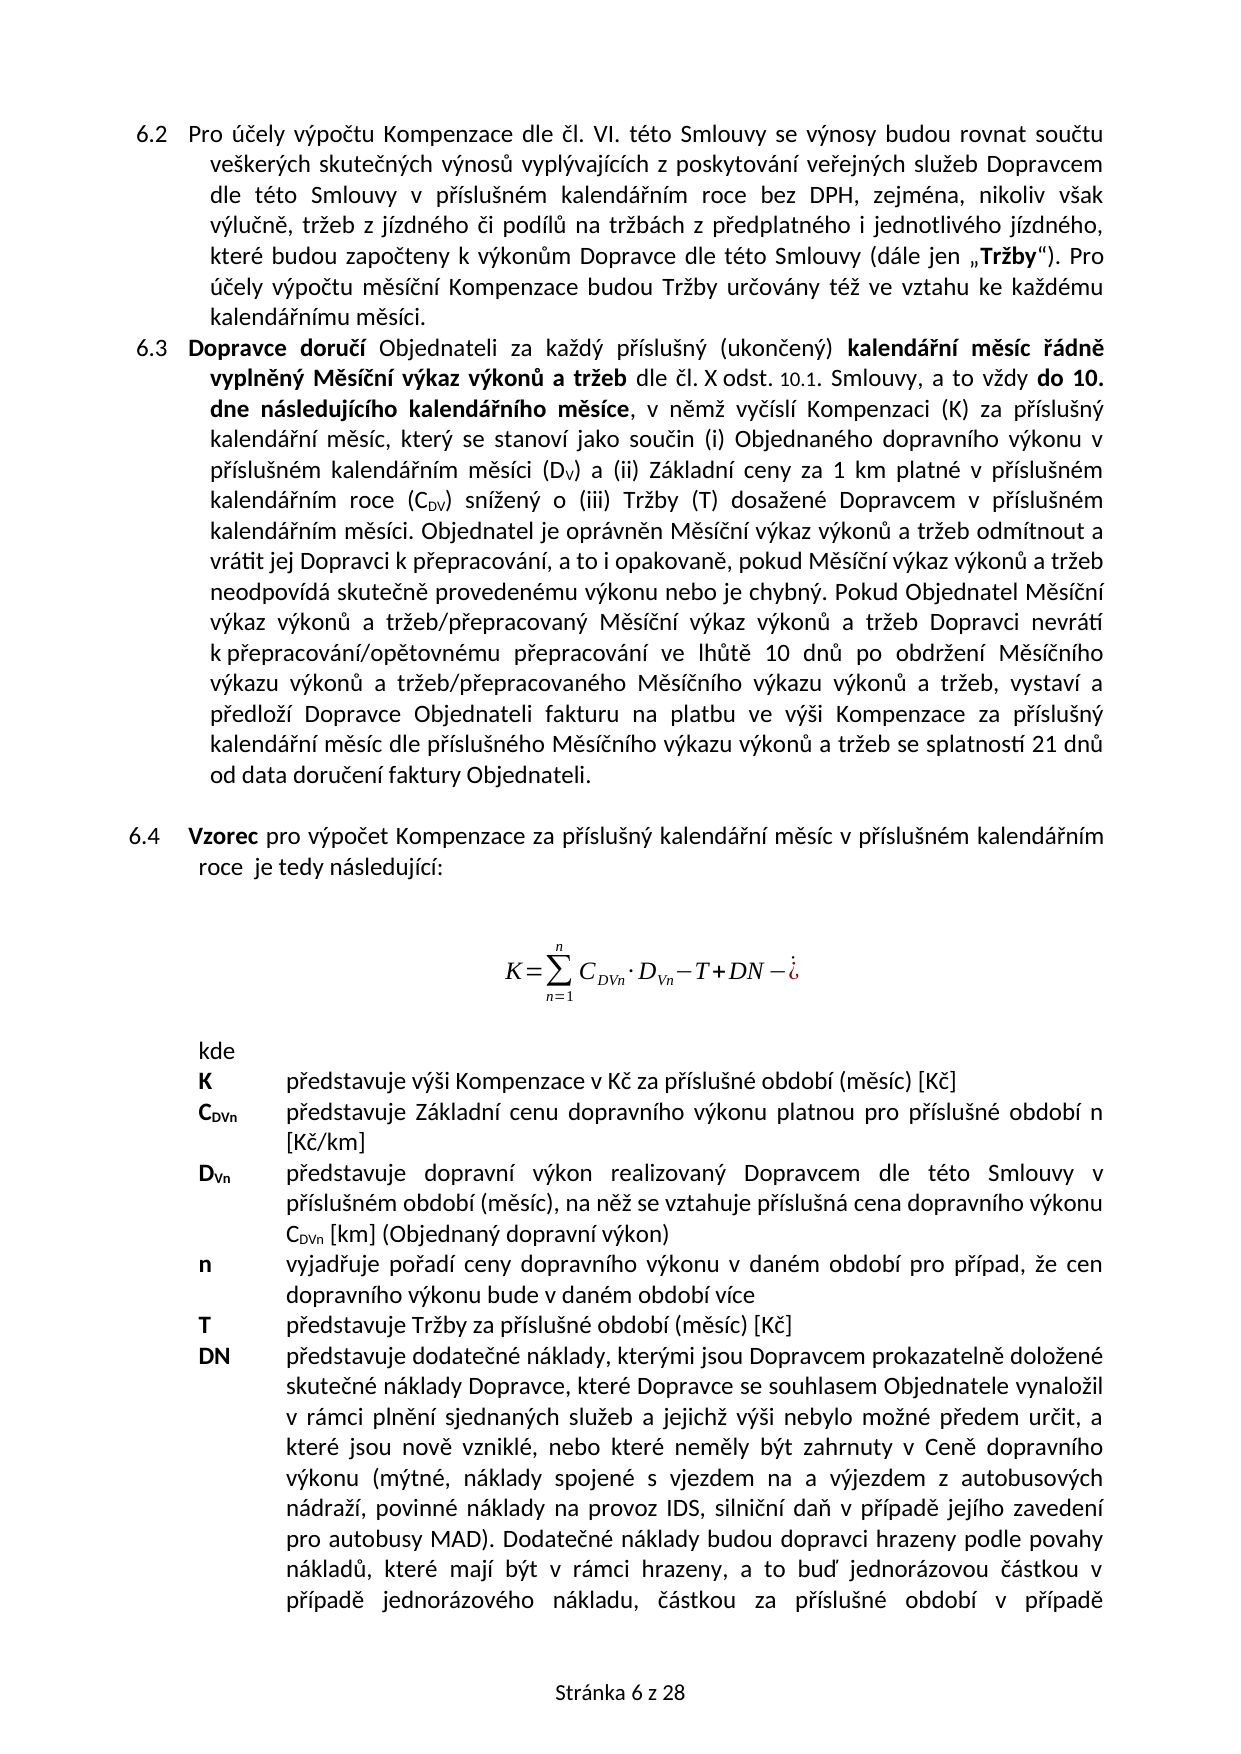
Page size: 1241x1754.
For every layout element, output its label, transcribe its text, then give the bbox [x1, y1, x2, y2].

list Pro účely výpočtu Kompenzace dle čl. VI. této Smlouvy se výnosy budou rovnat součtu veškerých skutečných výnosů vyplývajících z poskytování veřejných služeb Dopravcem dle této Smlouvy v příslušném kalendářním roce bez DPH, zejména, nikoliv však výlučně, tržeb z jízdného či podílů na tržbách z předplatného i jednotlivého jízdného, které budou započteny k výkonům Dopravce dle této Smlouvy (dále jen „Tržby“). Pro účely výpočtu měsíční Kompenzace budou Tržby určovány též ve vztahu ke každému kalendářnímu měsíci. [136, 118, 1104, 332]
text DVn představuje dopravní výkon realizovaný Dopravcem dle této Smlouvy v příslušném období (měsíc), na něž se vztahuje příslušná cena dopravního výkonu CDVn [km] (Objednaný dopravní výkon) [198, 1157, 1104, 1248]
list Vzorec pro výpočet Kompenzace za příslušný kalendářní měsíc v příslušném kalendářním roce je tedy následující: [128, 820, 1104, 881]
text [198, 1340, 1104, 1615]
list Dopravce doručí Objednateli za každý příslušný (ukončený) kalendářní měsíc řádně vyplněný Měsíční výkaz výkonů a tržeb dle čl. X odst. 10.1. Smlouvy, a to vždy do 10. dne následujícího kalendářního měsíce, v němž vyčíslí Kompenzaci (K) za příslušný kalendářní měsíc, který se stanoví jako součin (i) Objednaného dopravního výkonu v příslušném kalendářním měsíci (DV) a (ii) Základní ceny za 1 km platné v příslušném kalendářním roce (CDV) snížený o (iii) Tržby (T) dosažené Dopravcem v příslušném kalendářním měsíci. Objednatel je oprávněn Měsíční výkaz výkonů a tržeb odmítnout a vrátit jej Dopravci k přepracování, a to i opakovaně, pokud Měsíční výkaz výkonů a tržeb neodpovídá skutečně provedenému výkonu nebo je chybný. Pokud Objednatel Měsíční výkaz výkonů a tržeb/přepracovaný Měsíční výkaz výkonů a tržeb Dopravci nevrátí k přepracování/opětovnému přepracování ve lhůtě 10 dnů po obdržení Měsíčního výkazu výkonů a tržeb/přepracovaného Měsíčního výkazu výkonů a tržeb, vystaví a předloží Dopravce Objednateli fakturu na platbu ve výši Kompenzace za příslušný kalendářní měsíc dle příslušného Měsíčního výkazu výkonů a tržeb se splatností 21 dnů od data doručení faktury Objednateli. [136, 332, 1104, 789]
text CDVn představuje Základní cenu dopravního výkonu platnou pro příslušné období n [Kč/km] [198, 1096, 1104, 1157]
text K představuje výši Kompenzace v Kč za příslušné období (měsíc) [Kč] [136, 1065, 1104, 1096]
text T představuje Tržby za příslušné období (měsíc) [Kč] [136, 1309, 1104, 1340]
text n vyjadřuje pořadí ceny dopravního výkonu v daném období pro případ, že cen dopravního výkonu bude v daném období více [198, 1248, 1104, 1309]
text kde [136, 1035, 1104, 1065]
